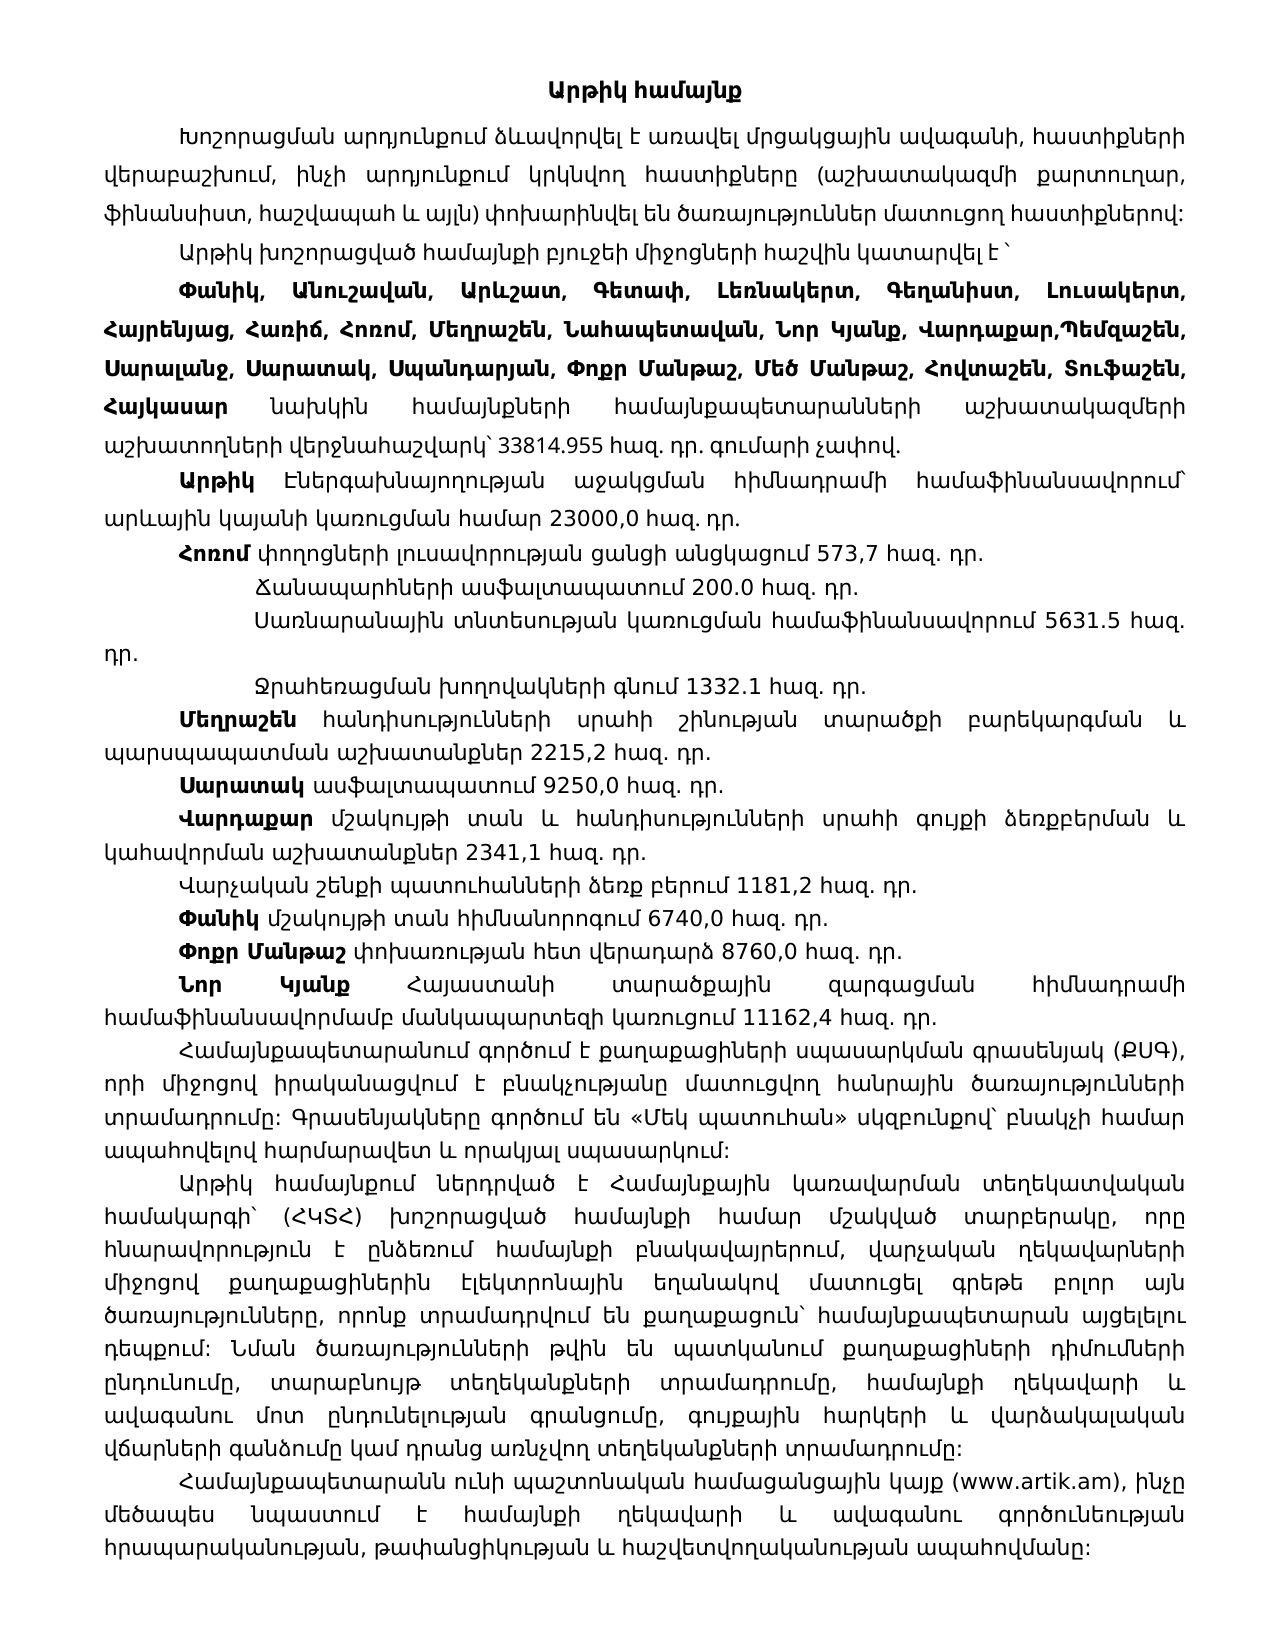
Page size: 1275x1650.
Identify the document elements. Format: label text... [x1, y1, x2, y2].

text Հոռոմ փողոցների լուսավորության ցանցի անցկացում 573,7 հազ. դր. [103, 542, 1186, 567]
text Սարատակ ասֆալտապատում 9250,0 հազ. դր. [103, 773, 1186, 799]
text Արթիկ խոշորացված համայնքի բյուջեի միջոցների հաշվին կատարվել է ՝ [103, 237, 1186, 266]
text Արթիկ համայնքում ներդրված է Համայնքային կառավարման տեղեկատվական համակարգի՝ (ՀԿՏՀ) խոշորացված համայնքի համար մշակված տարբերակը, որը հնարավորություն է ընձեռում համայնքի բնակավայրերում, վարչական ղեկավարների միջոցով քաղաքացիներին էլեկտրոնային եղանակով մատուցել գրեթե բոլոր այն ծառայությունները, որոնք տրամադրվում են քաղաքացուն՝ համայնքապետարան այցելելու դեպքում: Նման ծառայությունների թվին են պատկանում քաղաքացիների դիմումների ընդունումը, տարաբնույթ տեղեկանքների տրամադրումը, համայնքի ղեկավարի և ավագանու մոտ ընդունելության գրանցումը, գույքային հարկերի և վարձակալական վճարների գանձումը կամ դրանց առնչվող տեղեկանքների տրամադրումը: [103, 1171, 1186, 1461]
text Վարչական շենքի պատուհանների ձեռք բերում 1181,2 հազ. դր. [103, 873, 1186, 898]
text Փանիկ, Անուշավան, Արևշատ, Գետափ, Լեռնակերտ, Գեղանիստ, Լուսակերտ, Հայրենյաց, Հառիճ, Հոռոմ, Մեղրաշեն, Նահապետավան, Նոր Կյանք, Վարդաքար,Պեմզաշեն, Սարալանջ, Սարատակ, Սպանդարյան, Փոքր Մանթաշ, Մեծ Մանթաշ, Հովտաշեն, Տուֆաշեն, Հայկասար նախկին համայնքների համայնքապետարանների աշխատակազմերի աշխատողների վերջնահաշվարկ՝ 33814.955 հազ. դր. գումարի չափով. [103, 275, 1186, 460]
text Համայնքապետարանն ունի պաշտոնական համացանցային կայք (www.artik.am), ինչը մեծապես նպաստում է համայնքի ղեկավարի և ավագանու գործունեության հրապարականության, թափանցիկության և հաշվետվողականության ապահովմանը: [103, 1469, 1186, 1561]
text Նոր Կյանք Հայաստանի տարածքային զարգացման հիմնադրամի համաֆինանսավորմամբ մանկապարտեզի կառուցում 11162,4 հազ. դր. [103, 972, 1186, 1031]
text Արթիկ Էներգախնայողության աջակցման հիմնադրամի համաֆինանսավորում՝ արևային կայանի կառուցման համար 23000,0 հազ. դր. [103, 468, 1186, 533]
text Խոշորացման արդյունքում ձևավորվել է առավել մրցակցային ավագանի, հաստիքների վերաբաշխում, ինչի արդյունքում կրկնվող հաստիքները (աշխատակազմի քարտուղար, ֆինանսիստ, հաշվապահ և այլն) փոխարինվել են ծառայություններ մատուցող հաստիքներով: [103, 121, 1186, 228]
text Փոքր Մանթաշ փոխառության հետ վերադարձ 8760,0 հազ. դր. [103, 939, 1186, 964]
text Մեղրաշեն հանդիսությունների սրահի շինության տարածքի բարեկարգման և պարսպապատման աշխատանքներ 2215,2 հազ. դր. [103, 707, 1186, 766]
text Վարդաքար մշակույթի տան և հանդիսությունների սրահի գույքի ձեռքբերման և կահավորման աշխատանքներ 2341,1 հազ. դր. [103, 807, 1186, 865]
text Ճանապարհների ասֆալտապատում 200.0 հազ. դր. [103, 575, 1186, 600]
text Սառնարանային տնտեսության կառուցման համաֆինանսավորում 5631.5 հազ. դր. [103, 608, 1186, 666]
text Ջրահեռացման խողովակների գնում 1332.1 հազ. դր. [103, 674, 1186, 699]
text Արթիկ համայնք [103, 74, 1186, 105]
text Համայնքապետարանում գործում է քաղաքացիների սպասարկման գրասենյակ (ՔՍԳ), որի միջոցով իրականացվում է բնակչությանը մատուցվող հանրային ծառայությունների տրամադրումը: Գրասենյակները գործում են «Մեկ պատուհան» սկզբունքով՝ բնակչի համար ապահովելով հարմարավետ և որակյալ սպասարկում: [103, 1038, 1186, 1163]
text Փանիկ մշակույթի տան հիմնանորոգում 6740,0 հազ. դր. [103, 906, 1186, 931]
